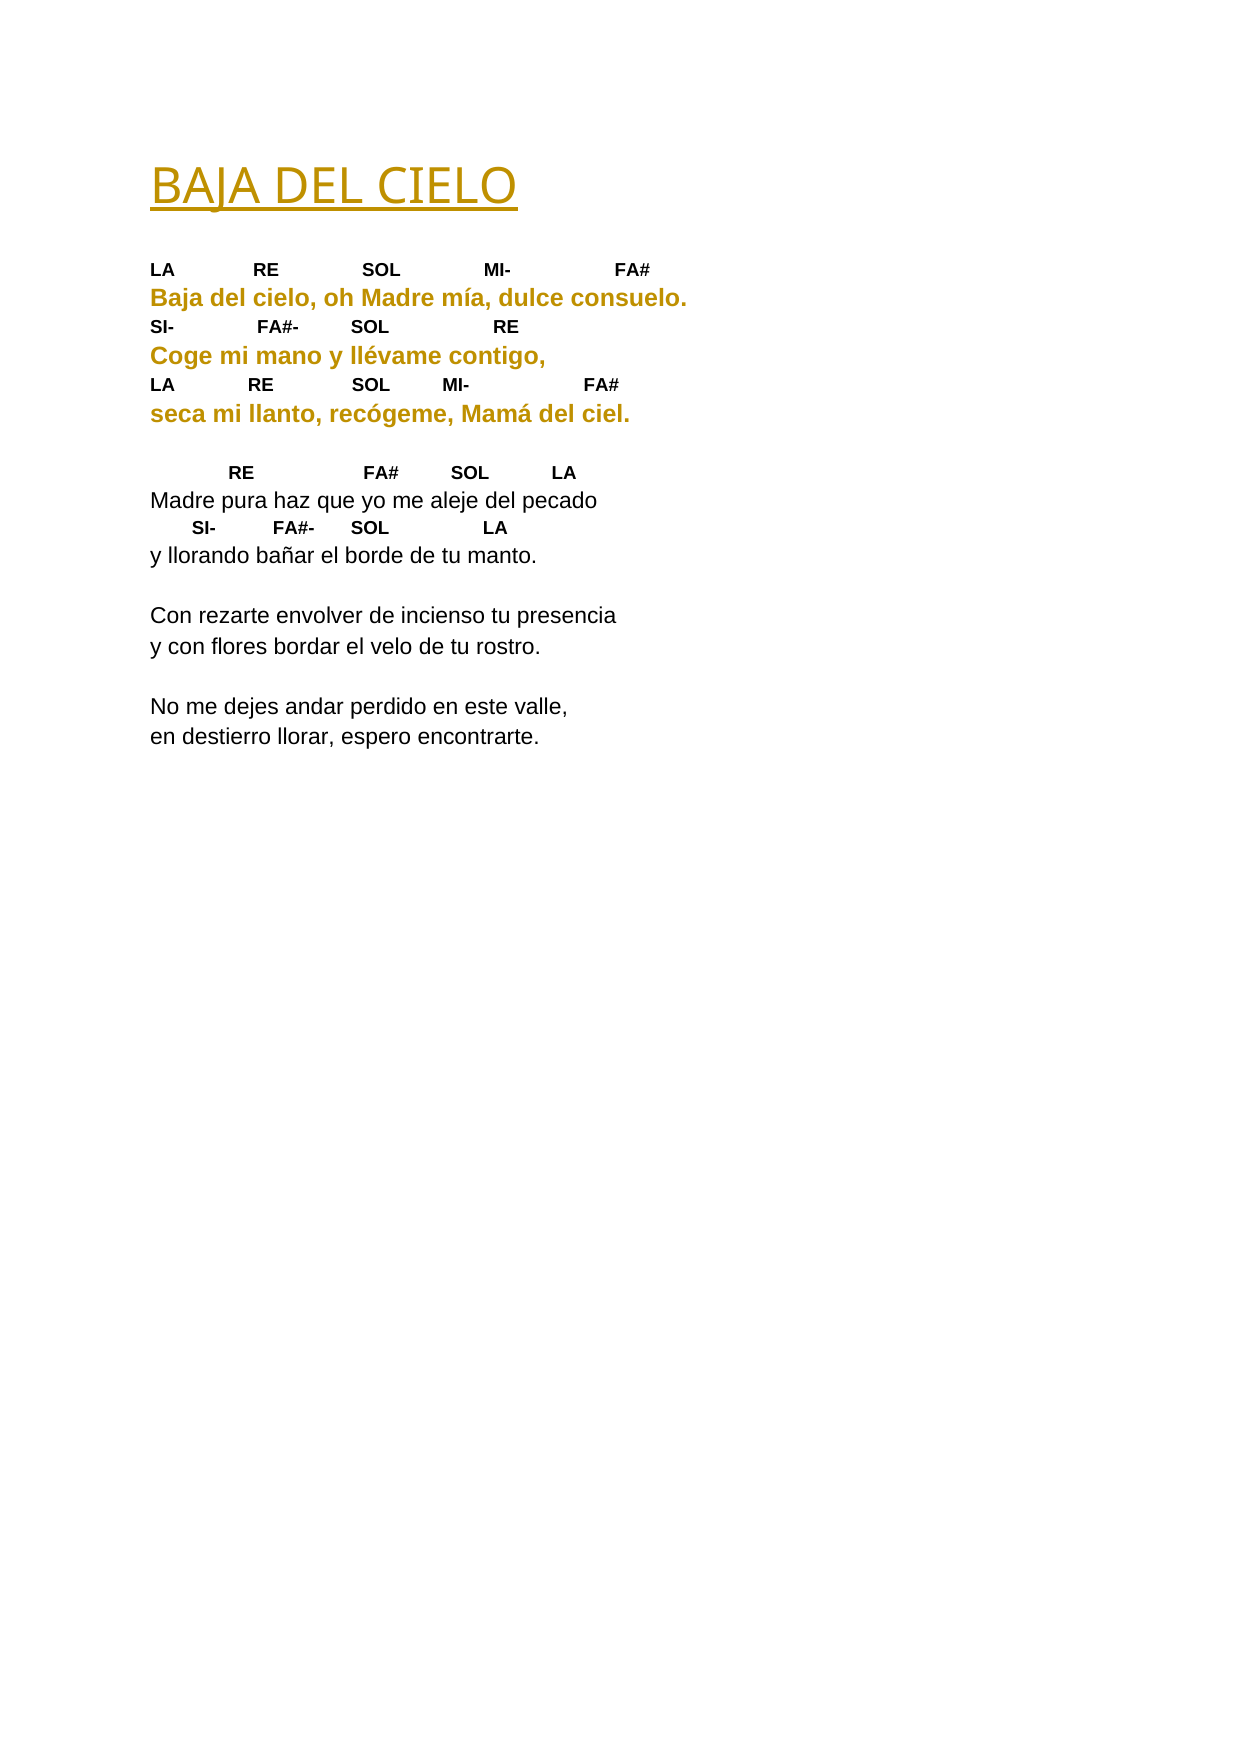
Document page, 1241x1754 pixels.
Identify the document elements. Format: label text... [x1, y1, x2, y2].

text Con rezarte envolver de incienso tu presencia [150, 602, 1090, 629]
text Madre pura haz que yo me aleje del pecado [150, 487, 1090, 513]
text LA RE SOL MI- FA# [150, 374, 1090, 396]
text y con flores bordar el velo de tu rostro. [150, 633, 1090, 659]
text SI- FA#- SOL RE [150, 316, 1090, 338]
text No me dejes andar perdido en este valle, [150, 693, 1090, 719]
text Baja del cielo, oh Madre mía, dulce consuelo. [150, 283, 1090, 312]
text LA RE SOL MI- FA# [150, 258, 1090, 280]
text RE FA# SOL LA [150, 462, 1090, 484]
text y llorando bañar el borde de tu manto. [150, 542, 1090, 568]
text Coge mi mano y llévame contigo, [150, 341, 1090, 370]
text seca mi llanto, recógeme, Mamá del ciel. [150, 399, 1090, 428]
text SI- FA#- SOL LA [150, 517, 1090, 539]
text en destierro llorar, espero encontrarte. [150, 723, 1090, 749]
text BAJA DEL CIELO [150, 150, 1090, 218]
